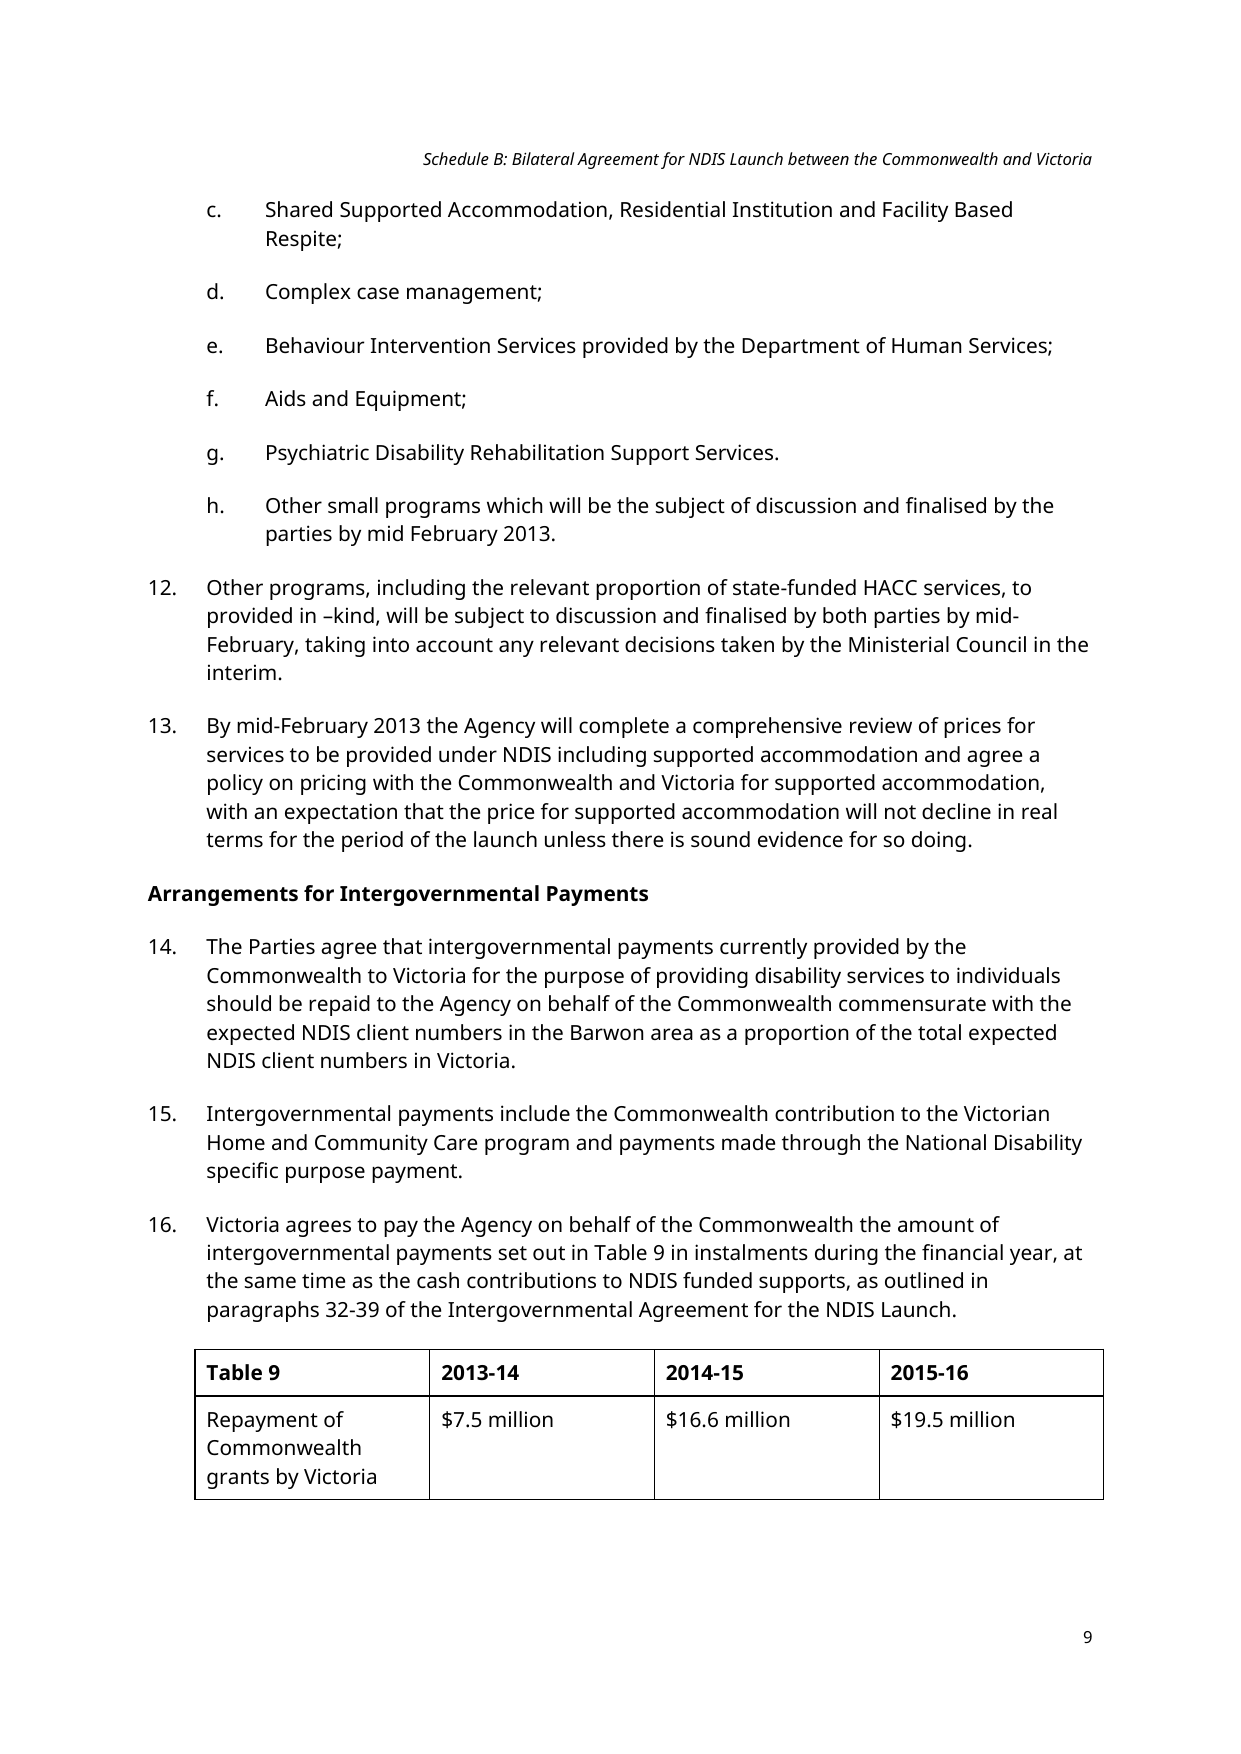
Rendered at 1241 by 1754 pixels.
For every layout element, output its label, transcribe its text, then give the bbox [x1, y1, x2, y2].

table_header 2014-15 [655, 1350, 879, 1395]
text c. Shared Supported Accommodation, Residential Institution and Facility Based Respite; [206, 195, 1092, 252]
text 14. The Parties agree that intergovernmental payments currently provided by the Commonwealth to Victoria for the purpose of providing disability services to individuals should be repaid to the Agency on behalf of the Commonwealth commensurate with the expected NDIS client numbers in the Barwon area as a proportion of the total expected NDIS client numbers in Victoria. [148, 932, 1092, 1074]
text 12. Other programs, including the relevant proportion of state-funded HACC services, to provided in –kind, will be subject to discussion and finalised by both parties by mid-February, taking into account any relevant decisions taken by the Ministerial Council in the interim. [148, 573, 1092, 687]
text e. Behaviour Intervention Services provided by the Department of Human Services; [206, 331, 1092, 359]
table_header 2013-14 [430, 1350, 654, 1395]
text f. Aids and Equipment; [206, 384, 1092, 413]
text h. Other small programs which will be the subject of discussion and finalised by the parties by mid February 2013. [206, 491, 1092, 548]
text 16. Victoria agrees to pay the Agency on behalf of the Commonwealth the amount of intergovernmental payments set out in Table 9 in instalments during the financial year, at the same time as the cash contributions to NDIS funded supports, as outlined in paragraphs 32-39 of the Intergovernmental Agreement for the NDIS Launch. [148, 1210, 1092, 1323]
text Arrangements for Intergovernmental Payments [148, 879, 1092, 907]
text 15. Intergovernmental payments include the Commonwealth contribution to the Victorian Home and Community Care program and payments made through the National Disability specific purpose payment. [148, 1099, 1092, 1185]
text 13. By mid-February 2013 the Agency will complete a comprehensive review of prices for services to be provided under NDIS including supported accommodation and agree a policy on pricing with the Commonwealth and Victoria for supported accommodation, with an expectation that the price for supported accommodation will not decline in real terms for the period of the launch unless there is sound evidence for so doing. [148, 712, 1092, 854]
table_cell $7.5 million [430, 1397, 654, 1499]
text d. Complex case management; [206, 277, 1092, 306]
text g. Psychiatric Disability Rehabilitation Support Services. [206, 438, 1092, 466]
table_header Table 9 [196, 1350, 429, 1395]
table_cell $19.5 million [880, 1397, 1103, 1499]
table_header 2015-16 [880, 1350, 1103, 1395]
table_cell Repayment of Commonwealth grants by Victoria [196, 1397, 429, 1499]
table_cell $16.6 million [655, 1397, 879, 1499]
